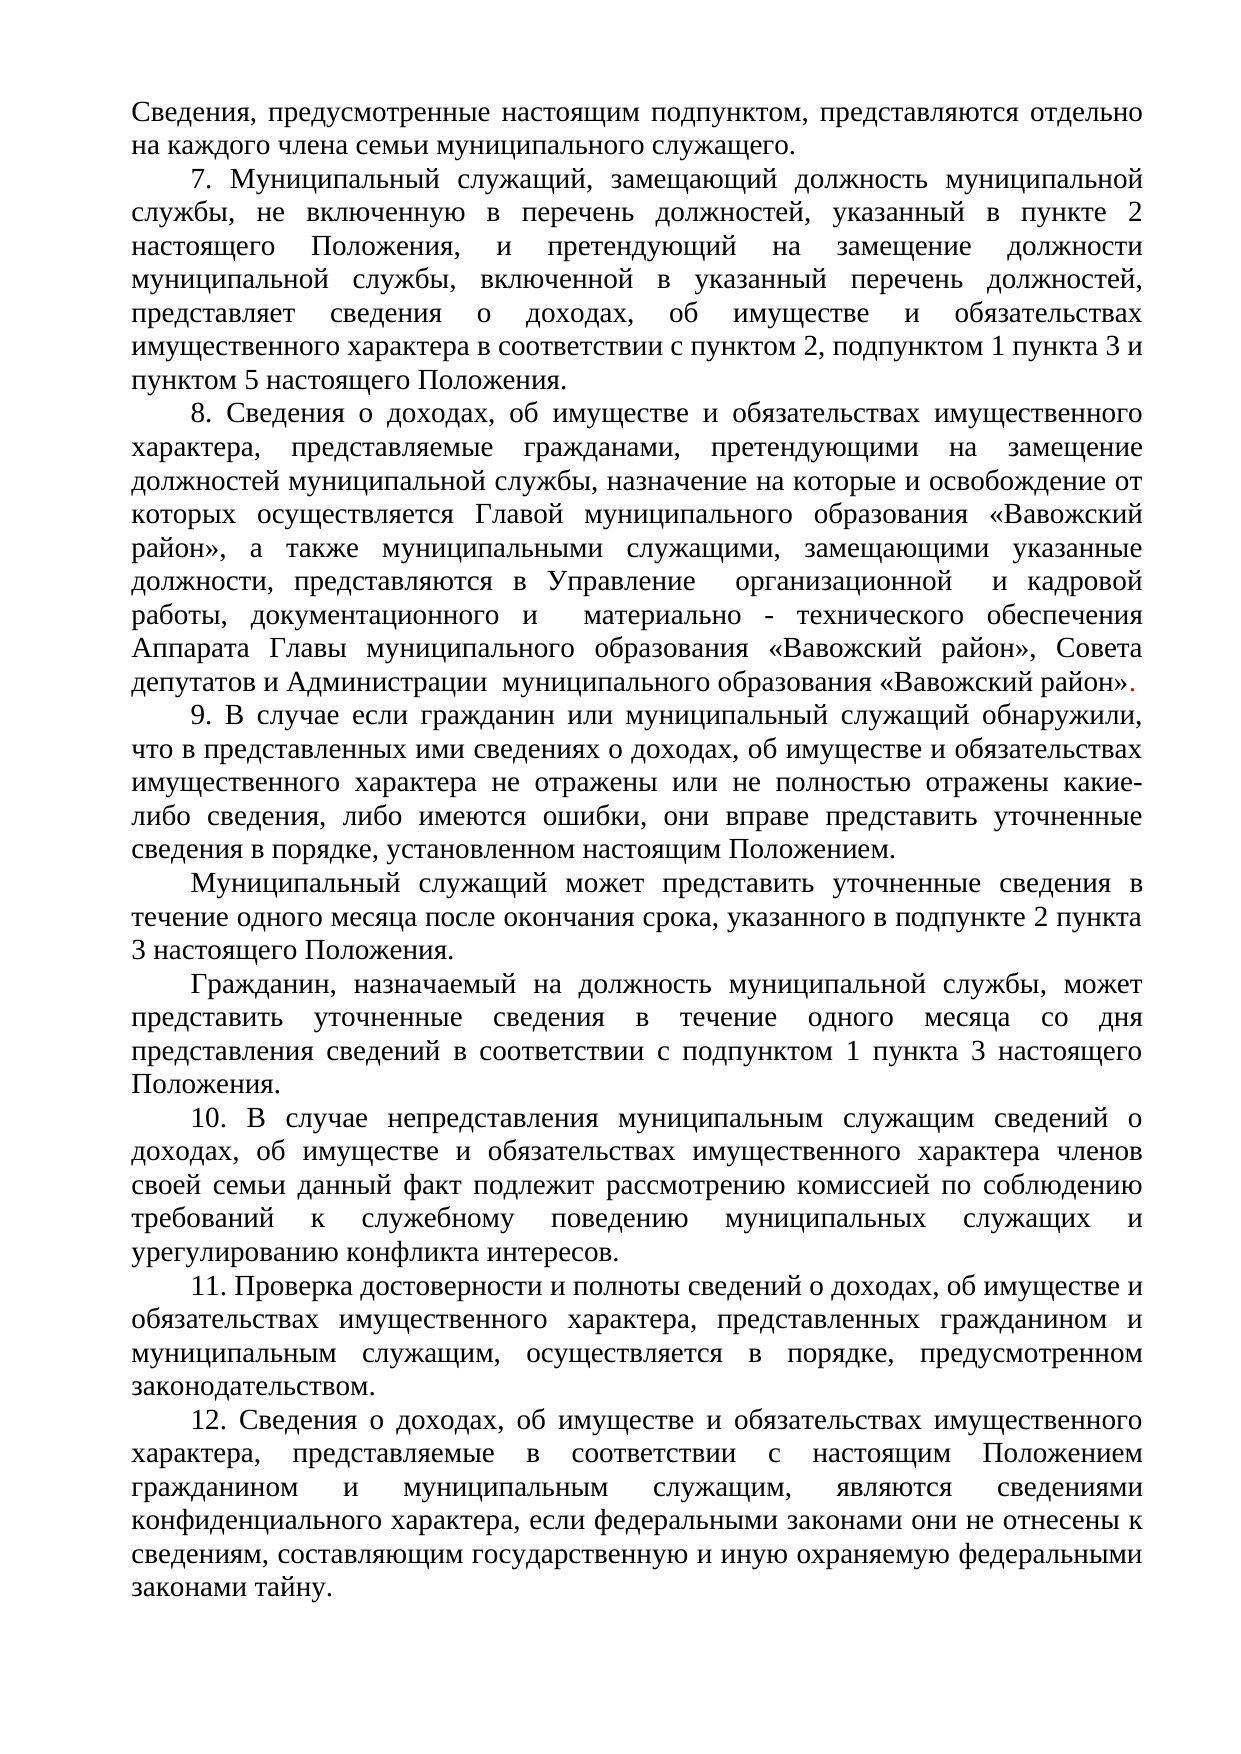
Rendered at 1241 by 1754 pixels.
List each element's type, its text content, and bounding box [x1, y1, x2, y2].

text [131, 94, 1144, 161]
text 7. Муниципальный служащий, замещающий должность муниципальной службы, не включенную в перечень должностей, указанный в пункте 2 настоящего Положения, и претендующий на замещение должности муниципальной службы, включенной в указанный перечень должностей, представляет сведения о доходах, об имуществе и обязательствах имущественного характера в соответствии с пунктом 2, подпунктом 1 пункта 3 и пунктом 5 настоящего Положения. [131, 161, 1144, 396]
text 10. В случае непредставления муниципальным служащим сведений о доходах, об имуществе и обязательствах имущественного характера членов своей семьи данный факт подлежит рассмотрению комиссией по соблюдению требований к служебному поведению муниципальных служащих и урегулированию конфликта интересов. [131, 1100, 1144, 1268]
text 12. Сведения о доходах, об имуществе и обязательствах имущественного характера, представляемые в соответствии с настоящим Положением гражданином и муниципальным служащим, являются сведениями конфиденциального характера, если федеральными законами они не отнесены к сведениям, составляющим государственную и иную охраняемую федеральными законами тайну. [131, 1402, 1144, 1603]
text Гражданин, назначаемый на должность муниципальной службы, может представить уточненные сведения в течение одного месяца со дня представления сведений в соответствии с подпунктом 1 пункта 3 настоящего Положения. [131, 966, 1144, 1100]
text 11. Проверка достоверности и полноты сведений о доходах, об имуществе и обязательствах имущественного характера, представленных гражданином и муниципальным служащим, осуществляется в порядке, предусмотренном законодательством. [131, 1268, 1144, 1402]
text 9. В случае если гражданин или муниципальный служащий обнаружили, что в представленных ими сведениях о доходах, об имуществе и обязательствах имущественного характера не отражены или не полностью отражены какие-либо сведения, либо имеются ошибки, они вправе представить уточненные сведения в порядке, установленном настоящим Положением. [131, 697, 1144, 865]
text Муниципальный служащий может представить уточненные сведения в течение одного месяца после окончания срока, указанного в подпункте 2 пункта 3 настоящего Положения. [131, 865, 1144, 966]
text 8. Сведения о доходах, об имуществе и обязательствах имущественного характера, представляемые гражданами, претендующими на замещение должностей муниципальной службы, назначение на которые и освобождение от которых осуществляется Главой муниципального образования «Вавожский район», а также муниципальными служащими, замещающими указанные должности, представляются в Управление организационной и кадровой работы, документационного и материально - технического обеспечения Аппарата Главы муниципального образования «Вавожский район», Совета депутатов и Администрации муниципального образования «Вавожский район». [131, 396, 1144, 697]
